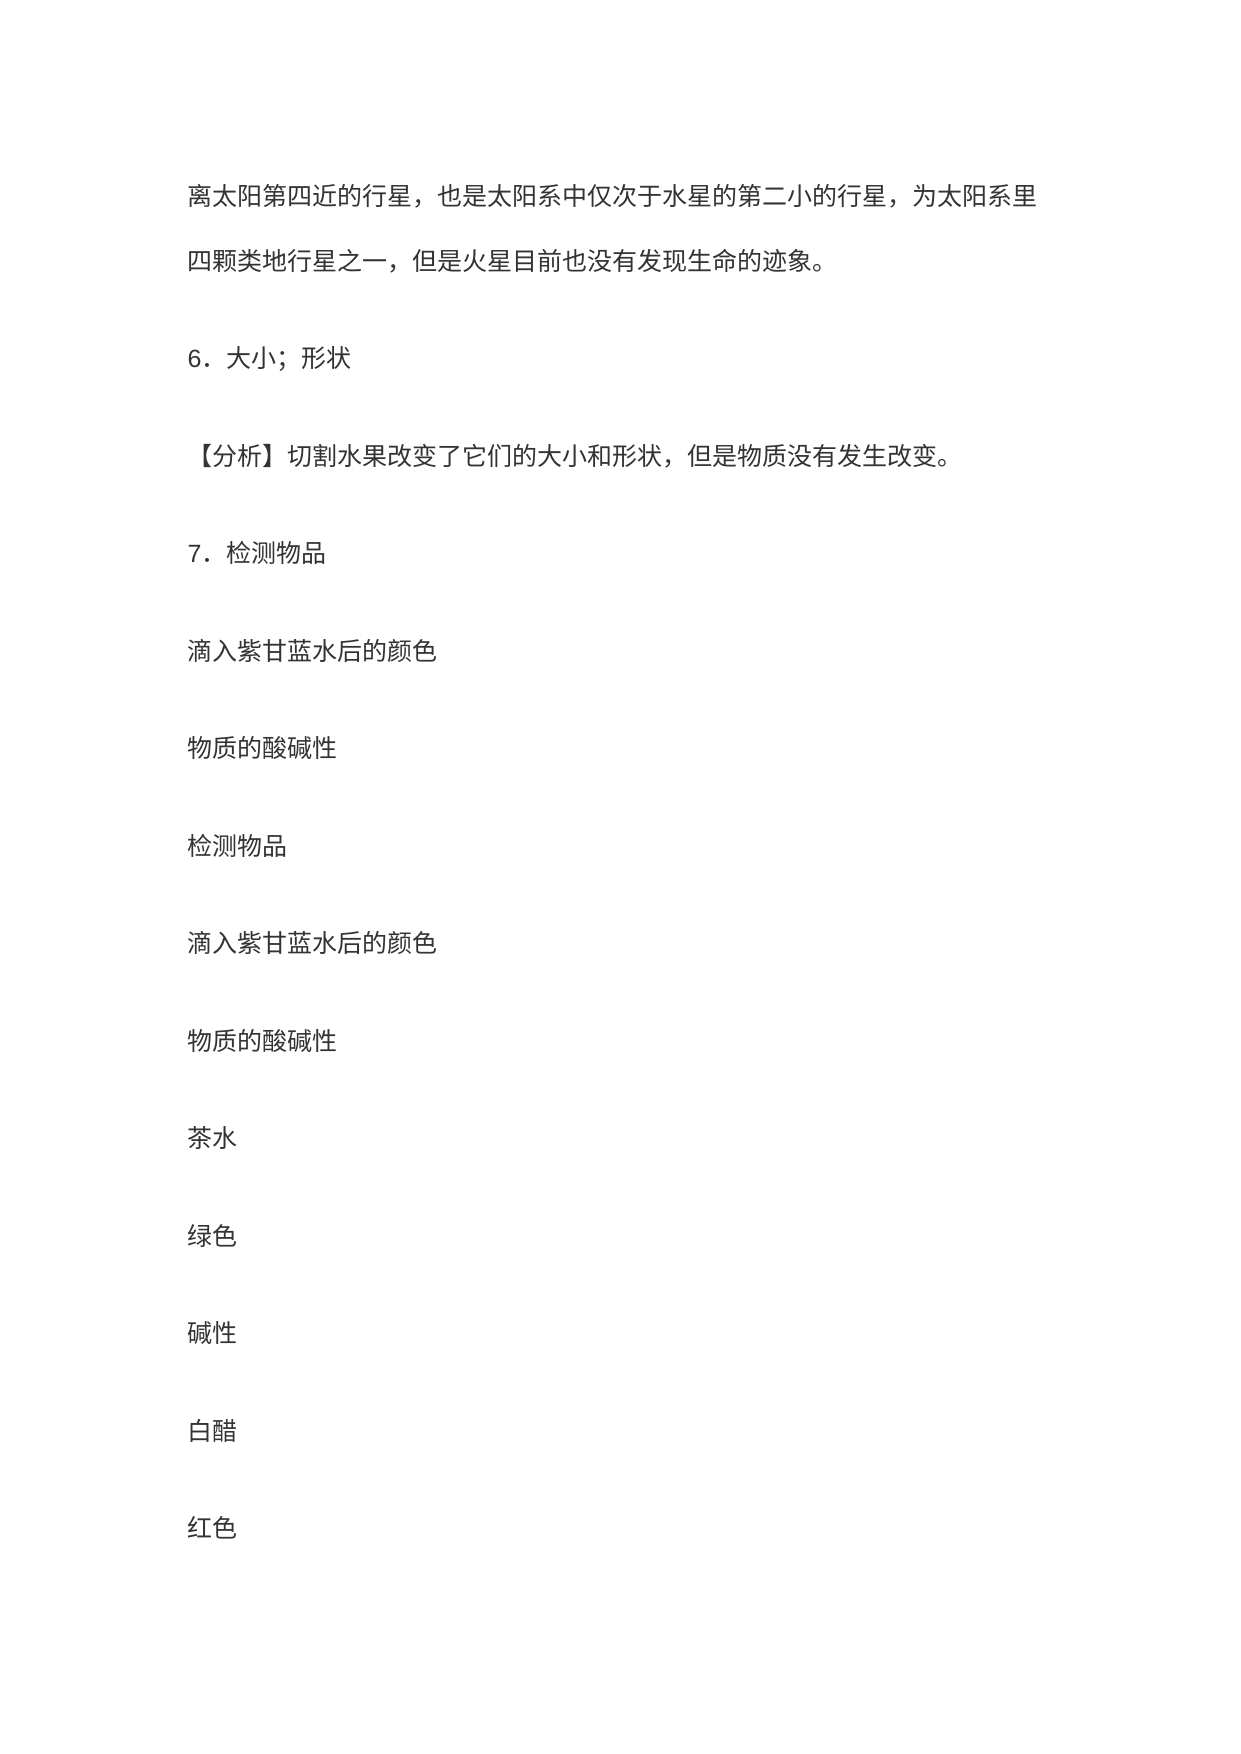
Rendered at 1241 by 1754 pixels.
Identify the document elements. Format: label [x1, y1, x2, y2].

text [187, 162, 1053, 1559]
